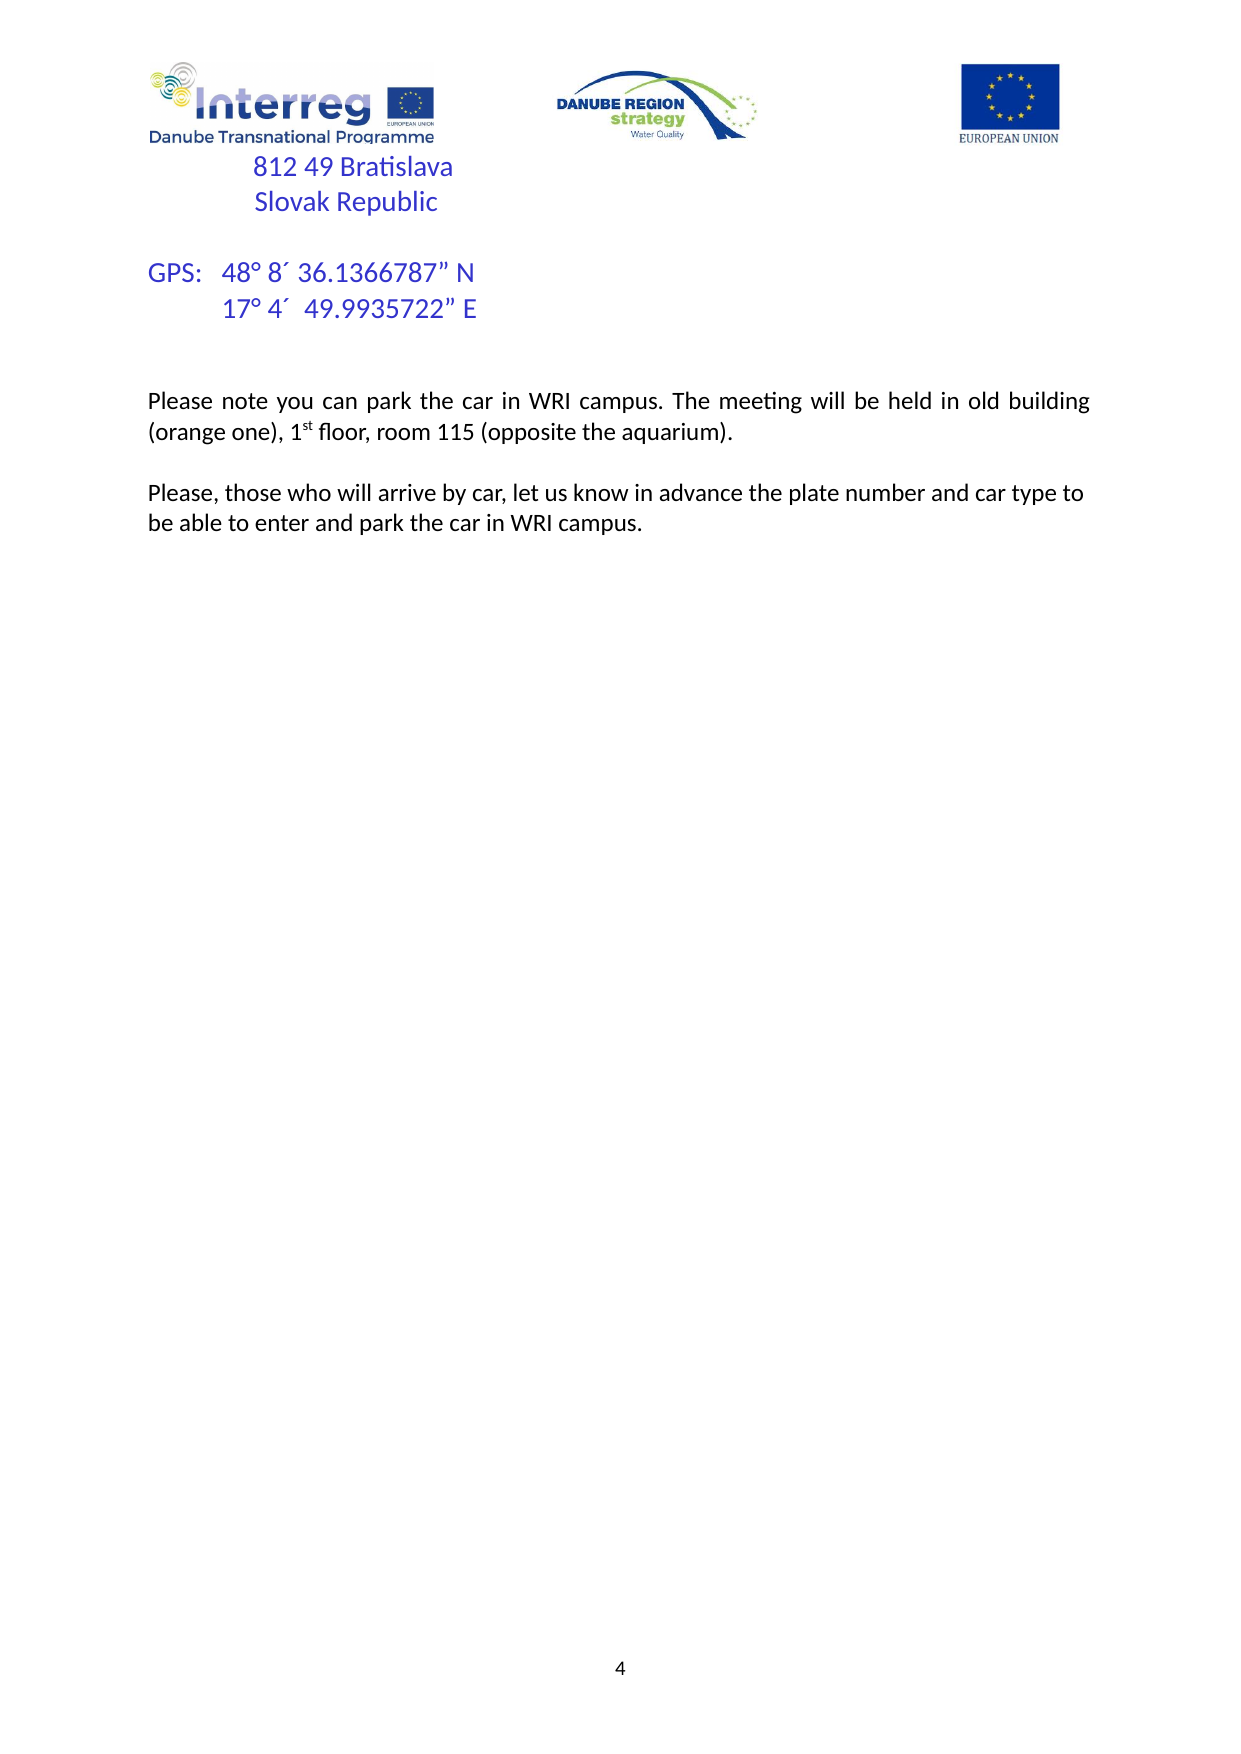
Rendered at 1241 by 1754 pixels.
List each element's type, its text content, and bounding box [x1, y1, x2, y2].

text 812 49 Bratislava [148, 148, 1092, 183]
text Slovak Republic [221, 183, 1092, 219]
picture [953, 63, 1070, 146]
picture [150, 62, 434, 144]
text Please, those who will arrive by car, let us know in advance the plate number and car type to be able to enter and park the car in WRI campus. [148, 477, 1092, 538]
picture [547, 60, 767, 148]
text GPS: 48° 8´ 36.1366787” N [148, 254, 1092, 290]
text Please note you can park the car in WRI campus. The meeting will be held in old building (orange one), 1st floor, room 115 (opposite the aquarium). [148, 385, 1092, 446]
text 17° 4´ 49.9935722” E [148, 290, 1092, 326]
